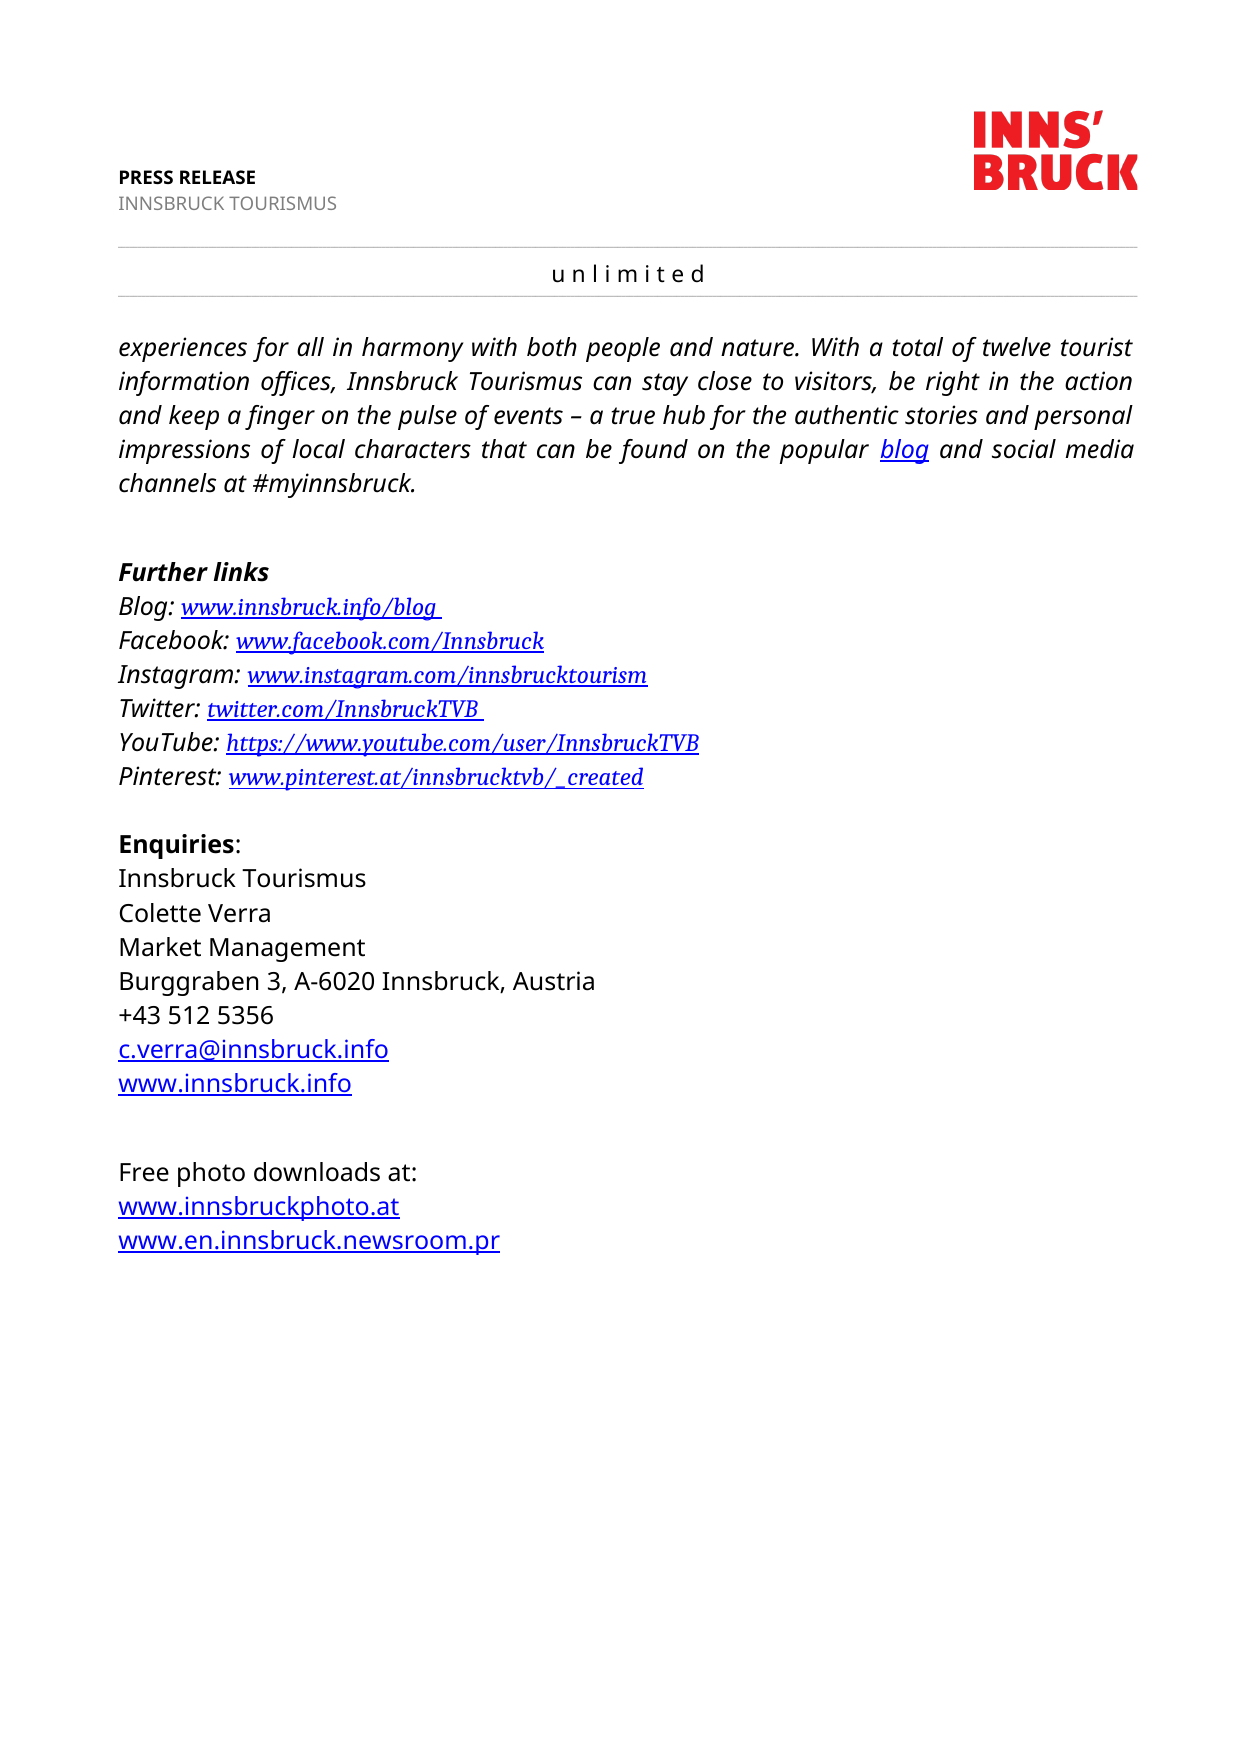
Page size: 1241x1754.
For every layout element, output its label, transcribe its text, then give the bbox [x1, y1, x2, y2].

text Innsbruck Tourismus [118, 861, 1137, 895]
text +43 512 5356 [118, 997, 1137, 1031]
text Free photo downloads at: [118, 1154, 1137, 1188]
text Facebook: www.facebook.com/Innsbruck [118, 623, 1137, 657]
text Pinterest: www.pinterest.at/innsbrucktvb/_created [118, 759, 1137, 793]
text Blog: www.innsbruck.info/blog [118, 589, 1137, 623]
text c.verra@innsbruck.info [118, 1031, 1137, 1066]
text Twitter: twitter.com/InnsbruckTVB [118, 691, 1137, 725]
text Burggraben 3, A-6020 Innsbruck, Austria [118, 963, 1137, 997]
text Enquiries: [118, 827, 1137, 861]
text www.innsbruck.info [118, 1066, 1137, 1099]
text Colette Verra [118, 895, 1137, 929]
text Instagram: www.instagram.com/innsbrucktourism [118, 657, 1137, 691]
text www.en.innsbruck.newsroom.pr [118, 1223, 1137, 1257]
text Further links [118, 554, 1137, 589]
text YouTube: https://www.youtube.com/user/InnsbruckTVB [118, 725, 1137, 759]
text www.innsbruckphoto.at [118, 1188, 1137, 1223]
text Market Management [118, 929, 1137, 963]
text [118, 329, 1137, 500]
